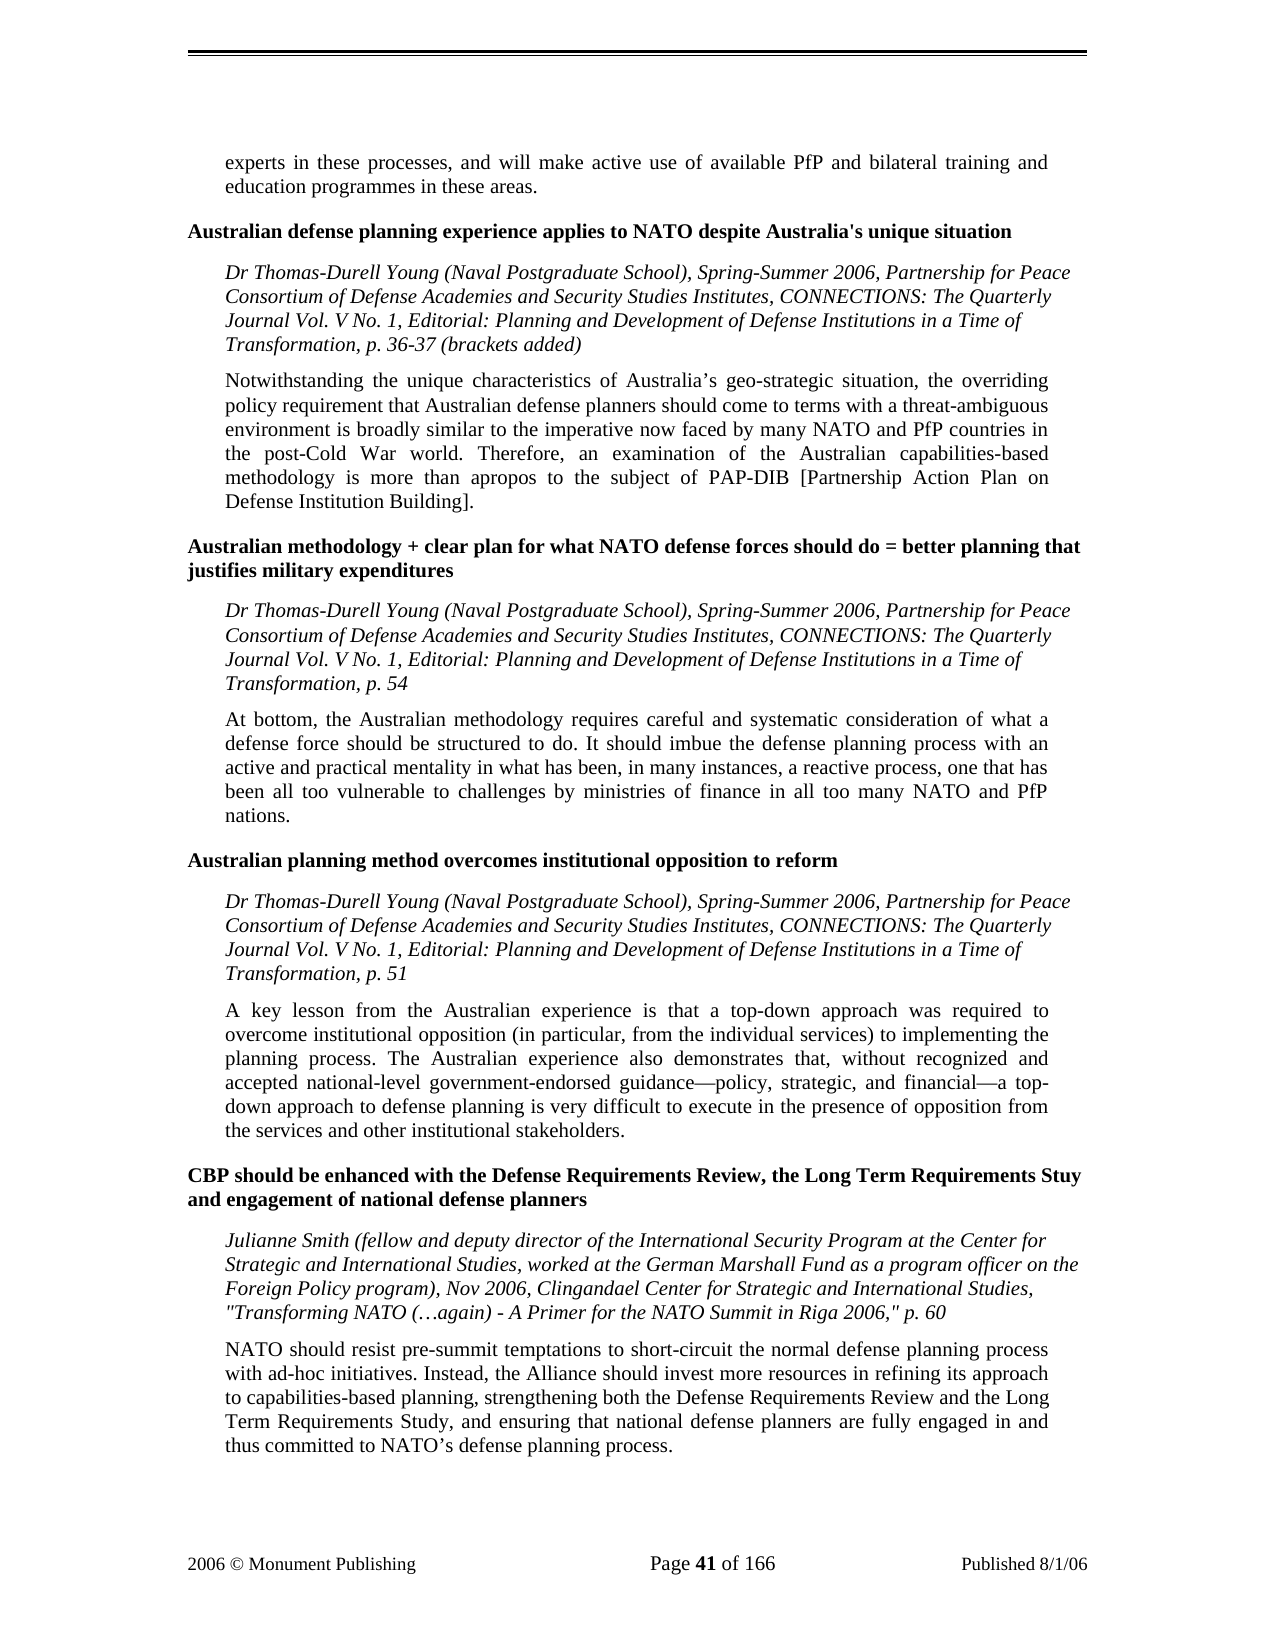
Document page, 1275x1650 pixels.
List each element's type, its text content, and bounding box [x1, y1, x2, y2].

text Julianne Smith (fellow and deputy director of the International Security Program at the Center for Strategic and International Studies, worked at the German Marshall Fund as a program officer on the Foreign Policy program), Nov 2006, Clingandael Center for Strategic and International Studies, "Transforming NATO (…again) - A Primer for the NATO Summit in Riga 2006," p. 60 [225, 1228, 1087, 1324]
text A key lesson from the Australian experience is that a top-down approach was required to overcome institutional opposition (in particular, from the individual services) to implementing the planning process. The Australian experience also demonstrates that, without recognized and accepted national-level government-endorsed guidance—policy, strategic, and financial—a top-down approach to defense planning is very difficult to execute in the presence of opposition from the services and other institutional stakeholders. [225, 998, 1050, 1142]
text Notwithstanding the unique characteristics of Australia’s geo-strategic situation, the overriding policy requirement that Australian defense planners should come to terms with a threat-ambiguous environment is broadly similar to the imperative now faced by many NATO and PfP countries in the post-Cold War world. Therefore, an examination of the Australian capabilities-based methodology is more than apropos to the subject of PAP-DIB [Partnership Action Plan on Defense Institution Building]. [225, 368, 1050, 513]
text Australian methodology + clear plan for what NATO defense forces should do = better planning that justifies military expenditures [187, 534, 1087, 582]
text At bottom, the Australian methodology requires careful and systematic consideration of what a defense force should be structured to do. It should imbue the defense planning process with an active and practical mentality in what has been, in many instances, a reactive process, one that has been all too vulnerable to challenges by ministries of finance in all too many NATO and PfP nations. [225, 707, 1050, 827]
text NATO should resist pre-summit temptations to short-circuit the normal defense planning process with ad-hoc initiatives. Instead, the Alliance should invest more resources in refining its approach to capabilities-based planning, strengthening both the Defense Requirements Review and the Long Term Requirements Study, and ensuring that national defense planners are fully engaged in and thus committed to NATO’s defense planning process. [225, 1337, 1050, 1457]
text Australian planning method overcomes institutional opposition to reform [187, 848, 1087, 872]
text Australian defense planning experience applies to NATO despite Australia's unique situation [187, 219, 1087, 243]
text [225, 150, 1050, 198]
text CBP should be enhanced with the Defense Requirements Review, the Long Term Requirements Stuy and engagement of national defense planners [187, 1163, 1087, 1211]
text Dr Thomas-Durell Young (Naval Postgraduate School), Spring-Summer 2006, Partnership for Peace Consortium of Defense Academies and Security Studies Institutes, CONNECTIONS: The Quarterly Journal Vol. V No. 1, Editorial: Planning and Development of Defense Institutions in a Time of Transformation, p. 36-37 (brackets added) [225, 260, 1087, 356]
text Dr Thomas-Durell Young (Naval Postgraduate School), Spring-Summer 2006, Partnership for Peace Consortium of Defense Academies and Security Studies Institutes, CONNECTIONS: The Quarterly Journal Vol. V No. 1, Editorial: Planning and Development of Defense Institutions in a Time of Transformation, p. 54 [225, 598, 1087, 695]
text Dr Thomas-Durell Young (Naval Postgraduate School), Spring-Summer 2006, Partnership for Peace Consortium of Defense Academies and Security Studies Institutes, CONNECTIONS: The Quarterly Journal Vol. V No. 1, Editorial: Planning and Development of Defense Institutions in a Time of Transformation, p. 51 [225, 889, 1087, 985]
